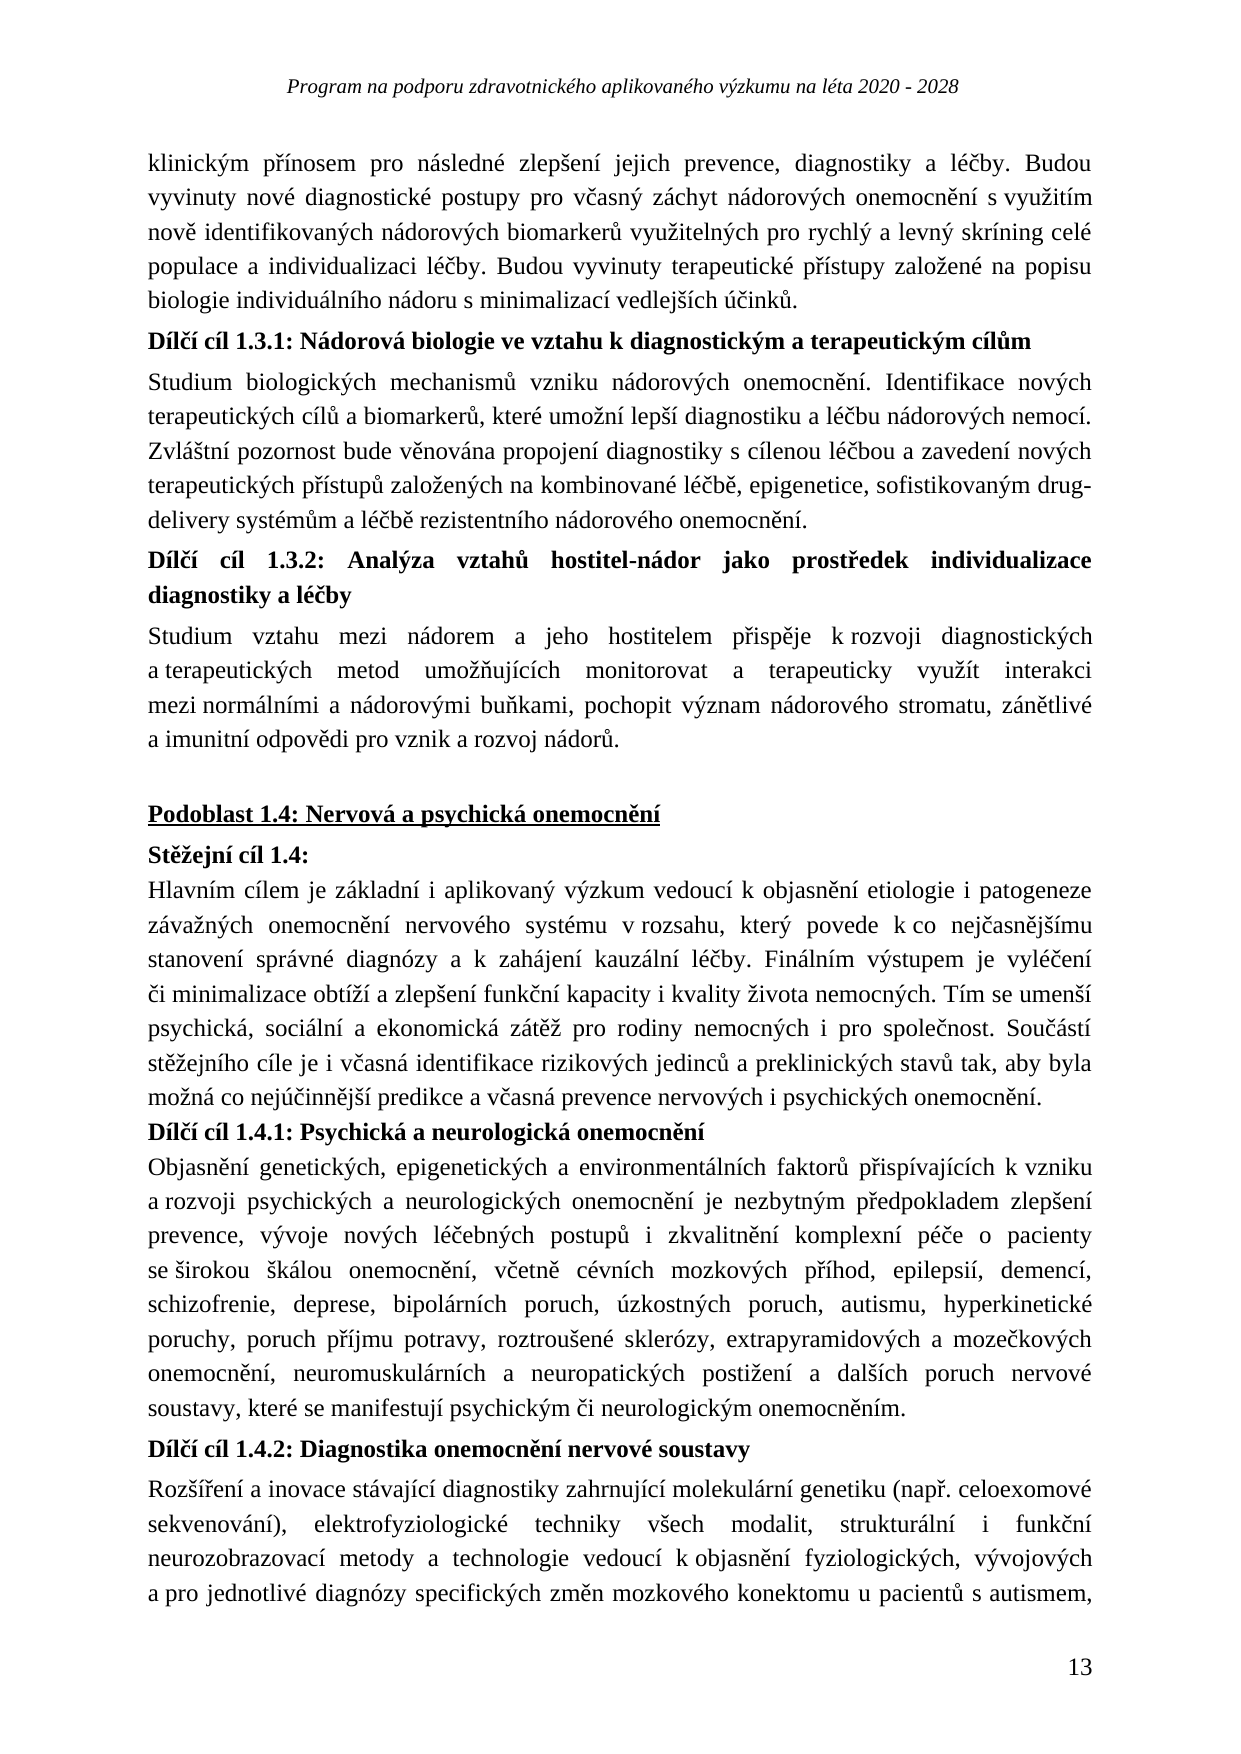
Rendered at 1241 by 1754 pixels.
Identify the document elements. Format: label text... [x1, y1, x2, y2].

text Dílčí cíl 1.4.1: Psychická a neurologická onemocnění [148, 1117, 1093, 1145]
text Dílčí cíl 1.4.2: Diagnostika onemocnění nervové soustavy [148, 1434, 1093, 1462]
text Hlavním cílem je základní i aplikovaný výzkum vedoucí k objasnění etiologie i patogeneze závažných onemocnění nervového systému v rozsahu, který povede k co nejčasnějšímu stanovení správné diagnózy a k zahájení kauzální léčby. Finálním výstupem je vyléčení či minimalizace obtíží a zlepšení funkční kapacity i kvality života nemocných. Tím se umenší psychická, sociální a ekonomická zátěž pro rodiny nemocných i pro společnost. Součástí stěžejního cíle je i včasná identifikace rizikových jedinců a preklinických stavů tak, aby byla možná co nejúčinnější predikce a včasná prevence nervových i psychických onemocnění. [148, 875, 1093, 1111]
text Dílčí cíl 1.3.1: Nádorová biologie ve vztahu k diagnostickým a terapeutickým cílům [148, 326, 1093, 355]
text Studium vztahu mezi nádorem a jeho hostitelem přispěje k rozvoji diagnostických a terapeutických metod umožňujících monitorovat a terapeuticky využít interakci mezi normálními a nádorovými buňkami, pochopit význam nádorového stromatu, zánětlivé a imunitní odpovědi pro vznik a rozvoj nádorů. [148, 621, 1093, 753]
text Objasnění genetických, epigenetických a environmentálních faktorů přispívajících k vzniku a rozvoji psychických a neurologických onemocnění je nezbytným předpokladem zlepšení prevence, vývoje nových léčebných postupů i zkvalitnění komplexní péče o pacienty se širokou škálou onemocnění, včetně cévních mozkových příhod, epilepsií, demencí, schizofrenie, deprese, bipolárních poruch, úzkostných poruch, autismu, hyperkinetické poruchy, poruch příjmu potravy, roztroušené sklerózy, extrapyramidových a mozečkových onemocnění, neuromuskulárních a neuropatických postižení a dalších poruch nervové soustavy, které se manifestují psychickým či neurologickým onemocněním. [148, 1152, 1093, 1422]
text Stěžejní cíl 1.4: [148, 840, 1093, 869]
text Studium biologických mechanismů vzniku nádorových onemocnění. Identifikace nových terapeutických cílů a biomarkerů, které umožní lepší diagnostiku a léčbu nádorových nemocí. Zvláštní pozornost bude věnována propojení diagnostiky s cílenou léčbou a zavedení nových terapeutických přístupů založených na kombinované léčbě, epigenetice, sofistikovaným drug-delivery systémům a léčbě rezistentního nádorového onemocnění. [148, 367, 1093, 534]
text Dílčí cíl 1.3.2: Analýza vztahů hostitel-nádor jako prostředek individualizace diagnostiky a léčby [148, 546, 1093, 609]
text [148, 1474, 1093, 1607]
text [148, 148, 1093, 314]
text Podoblast 1.4: Nervová a psychická onemocnění [148, 799, 1093, 828]
